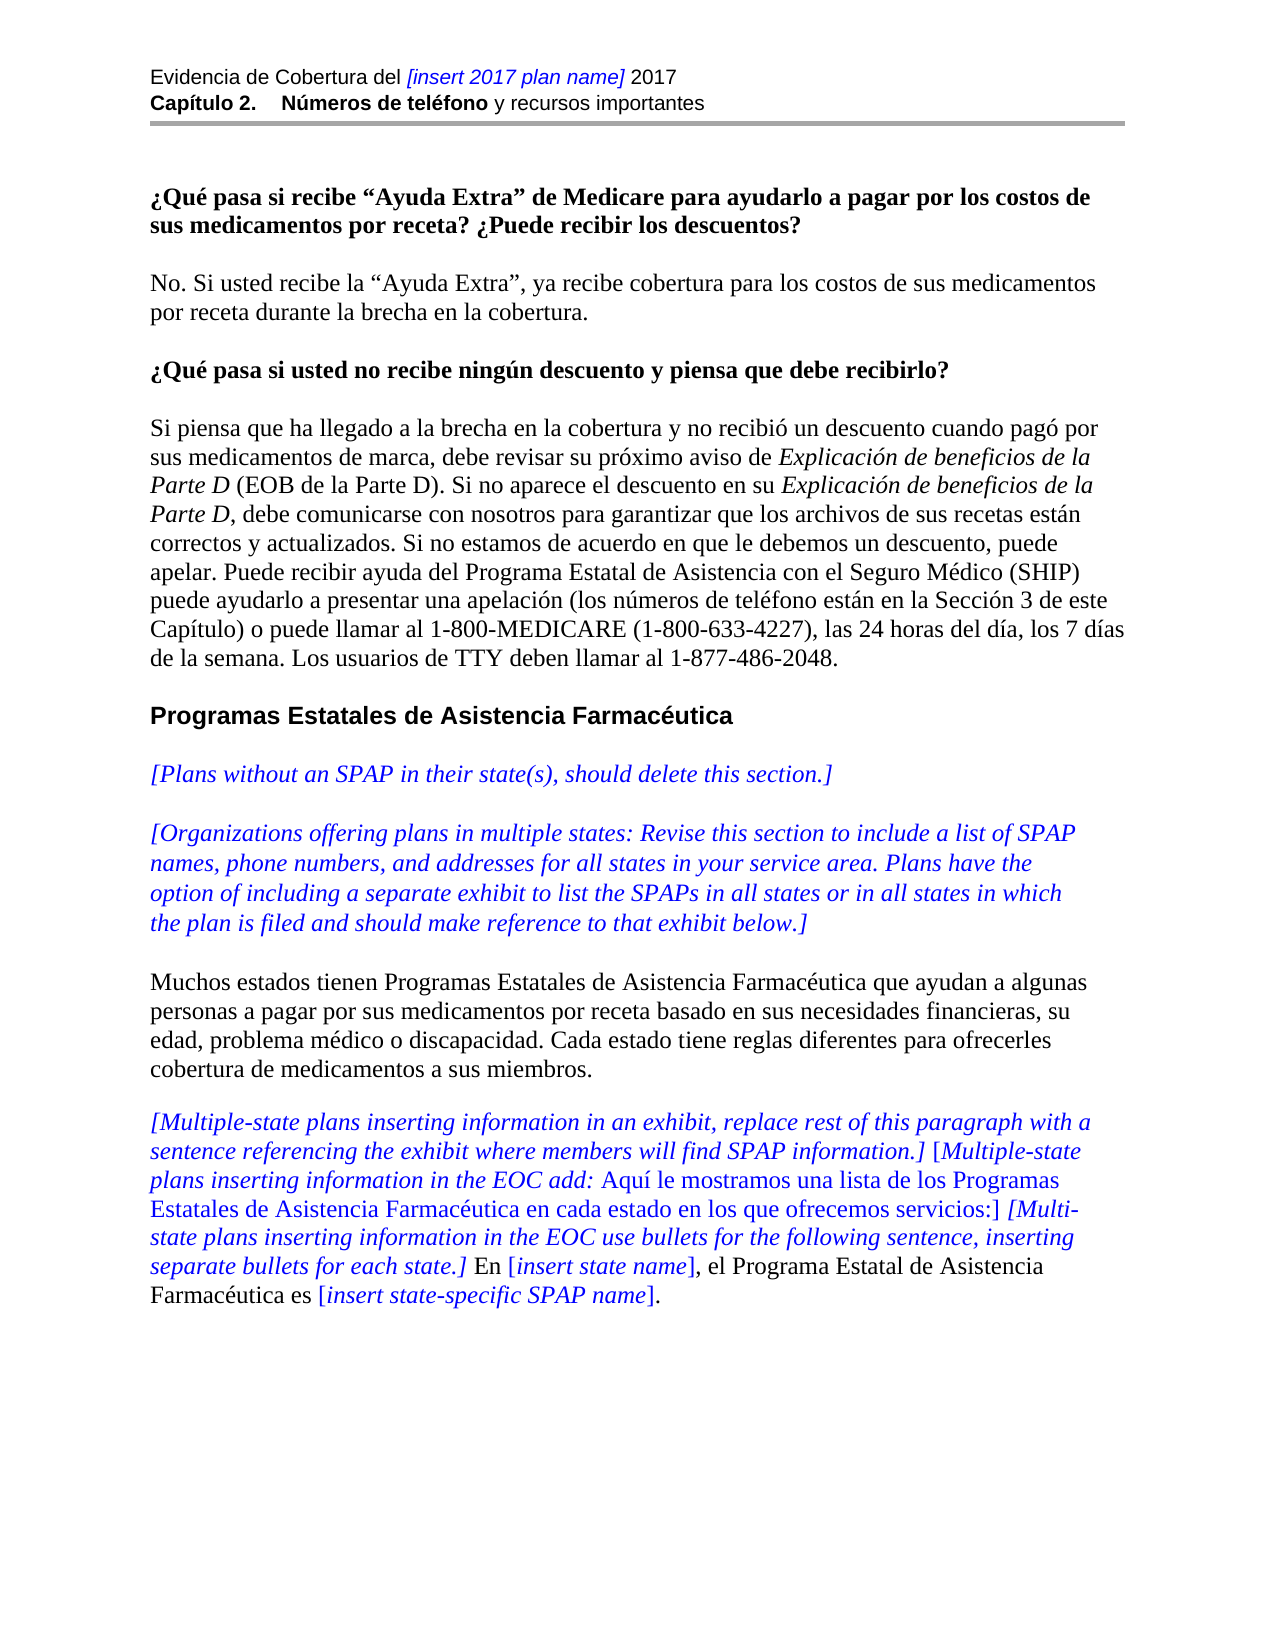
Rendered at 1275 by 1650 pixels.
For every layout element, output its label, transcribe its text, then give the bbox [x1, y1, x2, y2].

subtitle Programas Estatales de Asistencia Farmacéutica [150, 701, 1125, 729]
text Si piensa que ha llegado a la brecha en la cobertura y no recibió un descuento cuando pagó por sus medicamentos de marca, debe revisar su próximo aviso de Explicación de beneficios de la Parte D (EOB de la Parte D). Si no aparece el descuento en su Explicación de beneficios de la Parte D, debe comunicarse con nosotros para garantizar que los archivos de sus recetas están correctos y actualizados. Si no estamos de acuerdo en que le debemos un descuento, puede apelar. Puede recibir ayuda del Programa Estatal de Asistencia con el Seguro Médico (SHIP) puede ayudarlo a presentar una apelación (los números de teléfono están en la Sección 3 de este Capítulo) o puede llamar al 1-800-MEDICARE (1-800-633-4227), las 24 horas del día, los 7 días de la semana. Los usuarios de TTY deben llamar al 1-877-486-2048. [150, 413, 1125, 672]
subtitle [Organizations offering plans in multiple states: Revise this section to include a list of SPAP names, phone numbers, and addresses for all states in your service area. Plans have the option of including a separate exhibit to list the SPAPs in all states or in all states in which the plan is filed and should make reference to that exhibit below.] [150, 818, 1097, 937]
text [Multiple-state plans inserting information in an exhibit, replace rest of this paragraph with a sentence referencing the exhibit where members will find SPAP information.] [Multiple-state plans inserting information in the EOC add: Aquí le mostramos una lista de los Programas Estatales de Asistencia Farmacéutica en cada estado en los que ofrecemos servicios:] [Multi-state plans inserting information in the EOC use bullets for the following sentence, inserting separate bullets for each state.] En [insert state name], el Programa Estatal de Asistencia Farmacéutica es [insert state-specific SPAP name]. [150, 1107, 1125, 1309]
text No. Si usted recibe la “Ayuda Extra”, ya recibe cobertura para los costos de sus medicamentos por receta durante la brecha en la cobertura. [150, 268, 1125, 326]
text ¿Qué pasa si usted no recibe ningún descuento y piensa que debe recibirlo? [150, 355, 1125, 384]
text Muchos estados tienen Programas Estatales de Asistencia Farmacéutica que ayudan a algunas personas a pagar por sus medicamentos por receta basado en sus necesidades financieras, su edad, problema médico o discapacidad. Cada estado tiene reglas diferentes para ofrecerles cobertura de medicamentos a sus miembros. [150, 967, 1125, 1082]
subtitle [Plans without an SPAP in their state(s), should delete this section.] [150, 759, 1097, 787]
text ¿Qué pasa si recibe “Ayuda Extra” de Medicare para ayudarlo a pagar por los costos de sus medicamentos por receta? ¿Puede recibir los descuentos? [150, 182, 1125, 239]
